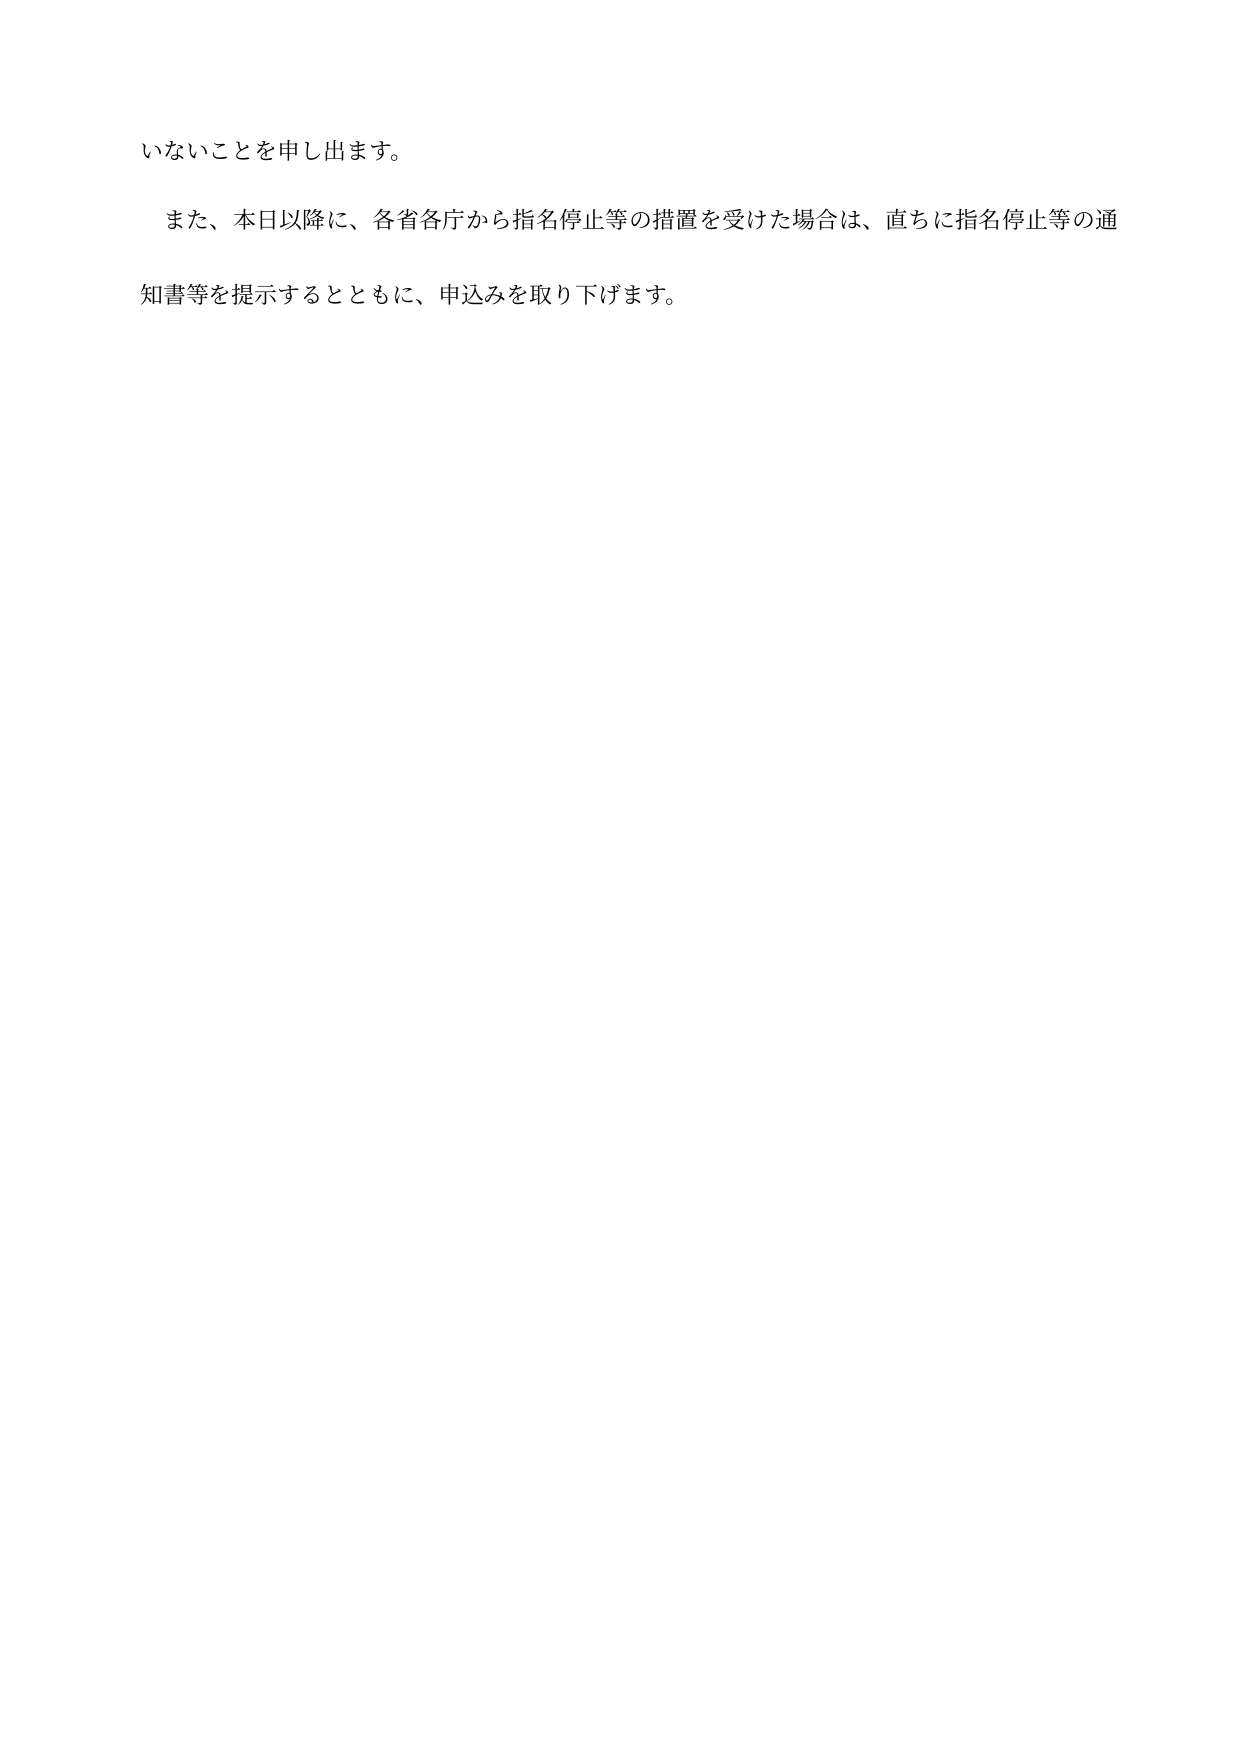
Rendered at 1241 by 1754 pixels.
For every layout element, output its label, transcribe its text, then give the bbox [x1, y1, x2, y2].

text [140, 119, 1122, 180]
text また、本日以降に、各省各庁から指名停止等の措置を受けた場合は、直ちに指名停止等の通知書等を提示するとともに、申込みを取り下げます。 [140, 188, 1122, 324]
